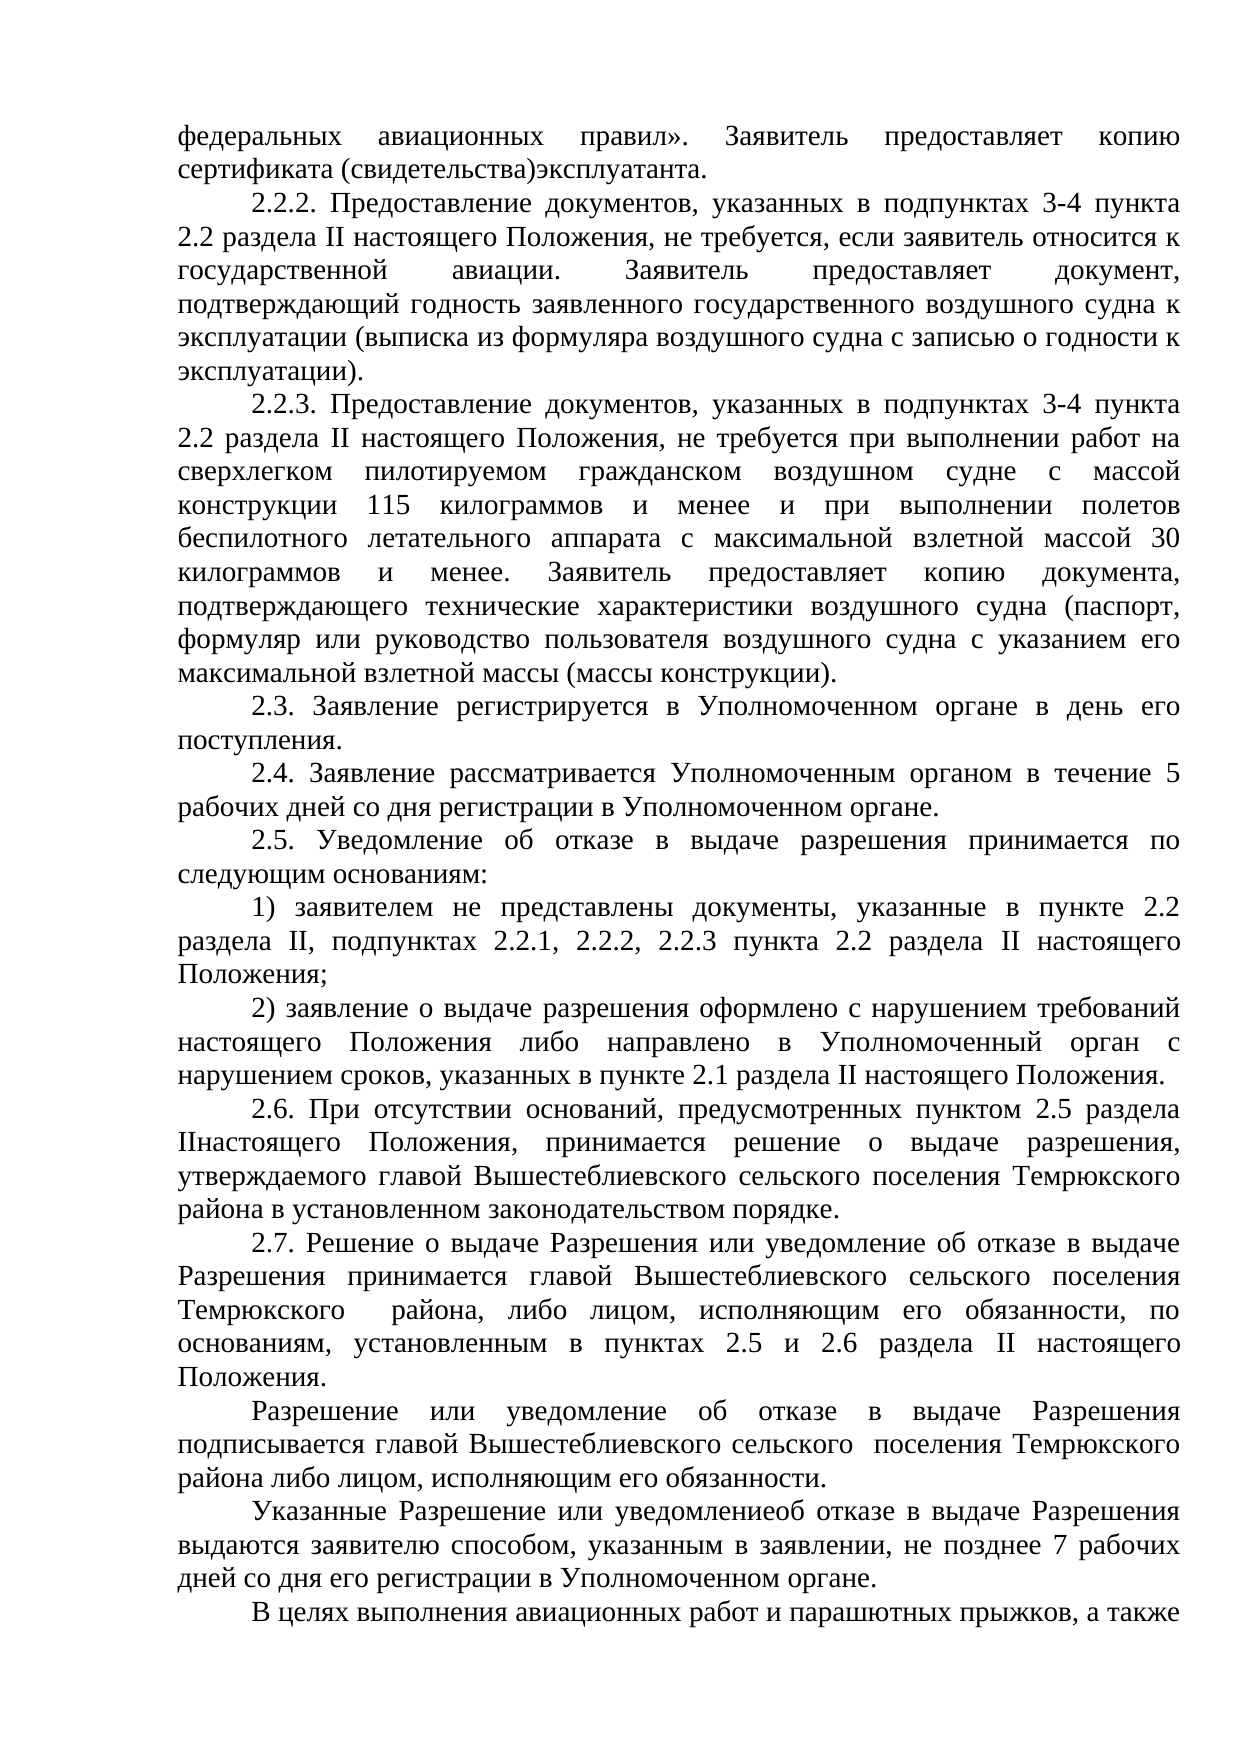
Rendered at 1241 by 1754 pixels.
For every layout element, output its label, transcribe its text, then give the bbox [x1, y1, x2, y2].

text 1) заявителем не представлены документы, указанные в пункте 2.2 раздела II, подпунктах 2.2.1, 2.2.2, 2.2.3 пункта 2.2 раздела II настоящего Положения; [177, 889, 1181, 990]
text 2.3. Заявление регистрируется в Уполномоченном органе в день его поступления. [177, 688, 1181, 755]
text 2.5. Уведомление об отказе в выдаче разрешения принимается по следующим основаниям: [177, 822, 1181, 889]
text Указанные Разрешение или уведомлениеоб отказе в выдаче Разрешения выдаются заявителю способом, указанным в заявлении, не позднее 7 рабочих дней со дня его регистрации в Уполномоченном органе. [177, 1493, 1181, 1594]
text Разрешение или уведомление об отказе в выдаче Разрешения подписывается главой Вышестеблиевского сельского поселения Темрюкского района либо лицом, исполняющим его обязанности. [177, 1393, 1181, 1493]
text 2) заявление о выдаче разрешения оформлено с нарушением требований настоящего Положения либо направлено в Уполномоченный орган с нарушением сроков, указанных в пункте 2.1 раздела II настоящего Положения. [177, 990, 1181, 1091]
text 2.2.3. Предоставление документов, указанных в подпунктах 3-4 пункта 2.2 раздела II настоящего Положения, не требуется при выполнении работ на сверхлегком пилотируемом гражданском воздушном судне с массой конструкции 115 килограммов и менее и при выполнении полетов беспилотного летательного аппарата с максимальной взлетной массой 30 килограммов и менее. Заявитель предоставляет копию документа, подтверждающего технические характеристики воздушного судна (паспорт, формуляр или руководство пользователя воздушного судна с указанием его максимальной взлетной массы (массы конструкции). [177, 386, 1181, 688]
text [177, 118, 1181, 185]
text 2.4. Заявление рассматривается Уполномоченным органом в течение 5 рабочих дней со дня регистрации в Уполномоченном органе. [177, 755, 1181, 822]
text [177, 1594, 1181, 1627]
text 2.7. Решение о выдаче Разрешения или уведомление об отказе в выдаче Разрешения принимается главой Вышестеблиевского сельского поселения Темрюкского района, либо лицом, исполняющим его обязанности, по основаниям, установленным в пунктах 2.5 и 2.6 раздела II настоящего Положения. [177, 1225, 1181, 1393]
text 2.6. При отсутствии оснований, предусмотренных пунктом 2.5 раздела IIнастоящего Положения, принимается решение о выдаче разрешения, утверждаемого главой Вышестеблиевского сельского поселения Темрюкского района в установленном законодательством порядке. [177, 1091, 1181, 1225]
text 2.2.2. Предоставление документов, указанных в подпунктах 3-4 пункта 2.2 раздела II настоящего Положения, не требуется, если заявитель относится к государственной авиации. Заявитель предоставляет документ, подтверждающий годность заявленного государственного воздушного судна к эксплуатации (выписка из формуляра воздушного судна с записью о годности к эксплуатации). [177, 185, 1181, 386]
